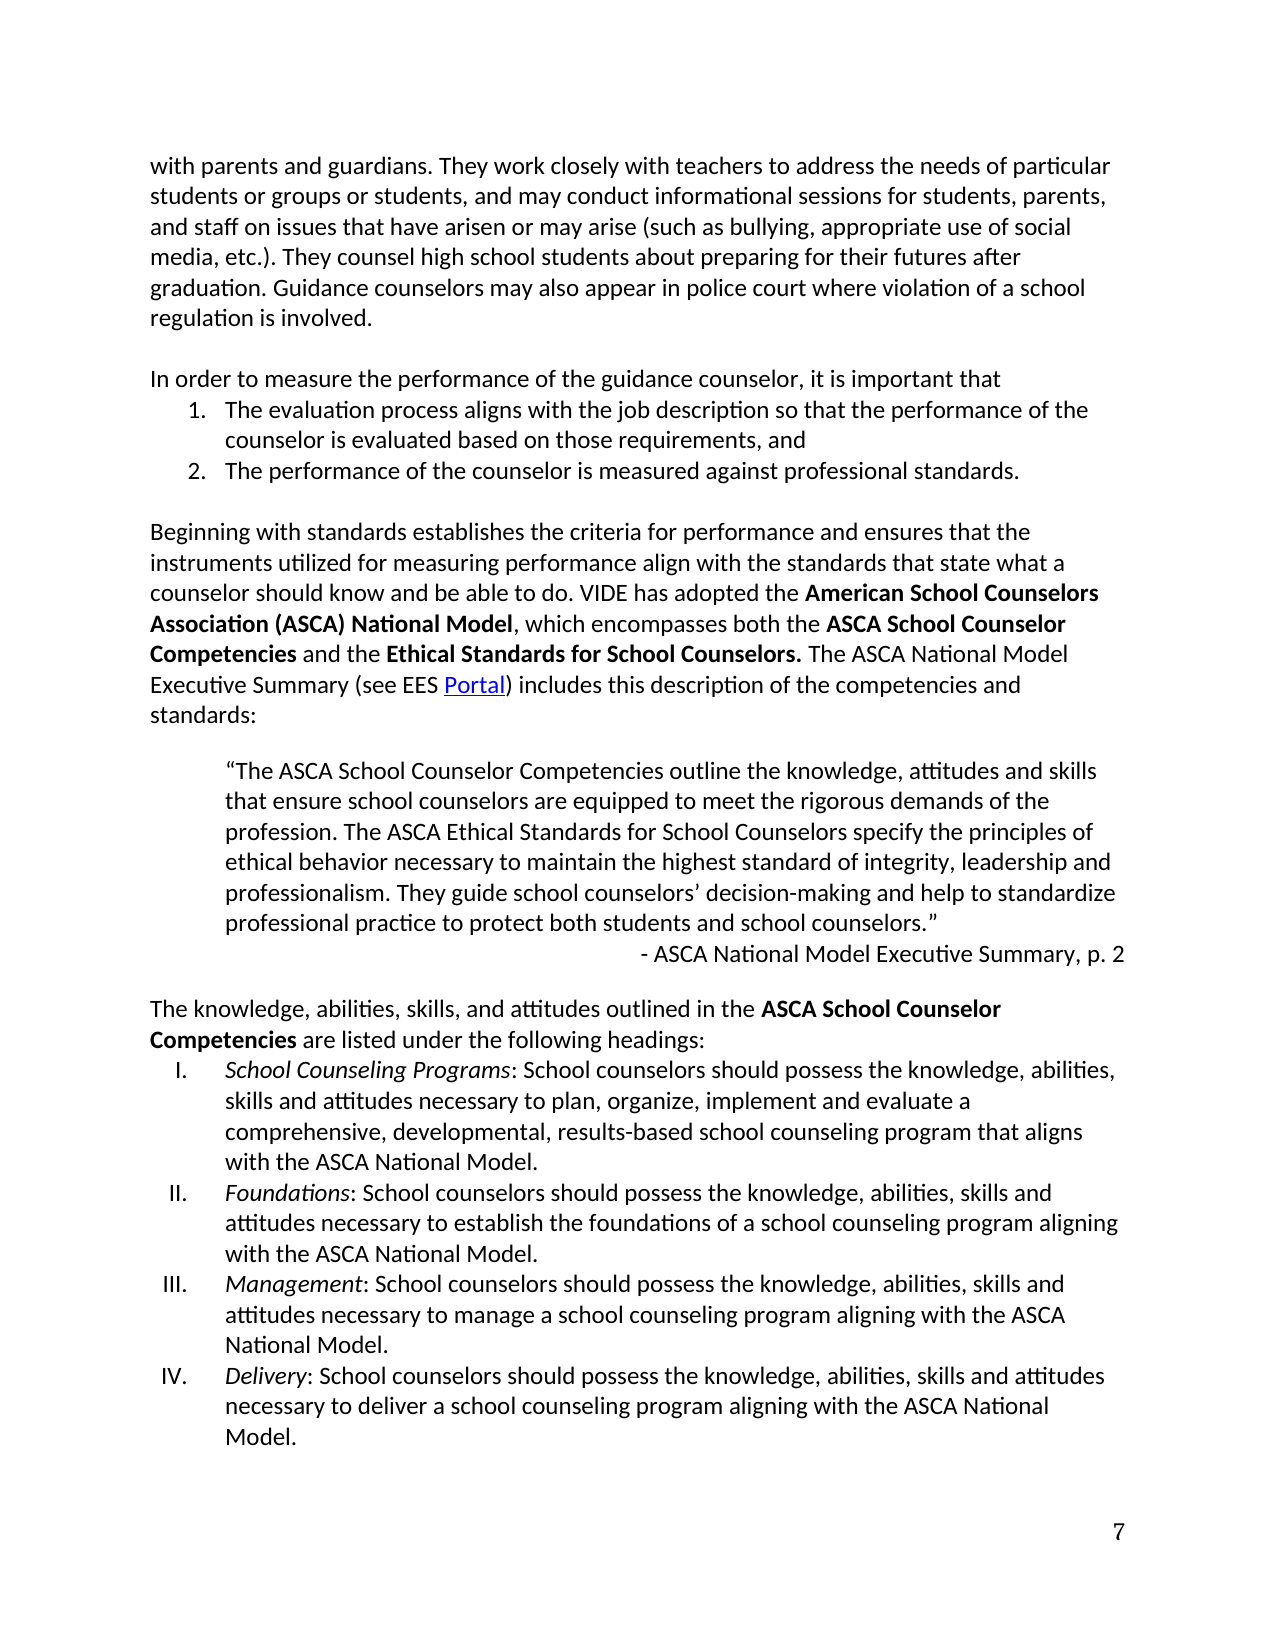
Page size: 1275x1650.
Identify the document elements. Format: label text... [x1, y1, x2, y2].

text The knowledge, abilities, skills, and attitudes outlined in the ASCA School Counselor Competencies are listed under the following headings: [150, 993, 1125, 1054]
text “The ASCA School Counselor Competencies outline the knowledge, attitudes and skills that ensure school counselors are equipped to meet the rigorous demands of the profession. The ASCA Ethical Standards for School Counselors specify the principles of ethical behavior necessary to maintain the highest standard of integrity, leadership and professionalism. They guide school counselors’ decision-making and help to standardize professional practice to protect both students and school counselors.” [225, 755, 1125, 938]
list Foundations: School counselors should possess the knowledge, abilities, skills and attitudes necessary to establish the foundations of a school counseling program aligning with the ASCA National Model. [187, 1177, 1125, 1268]
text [150, 150, 1125, 333]
list Management: School counselors should possess the knowledge, abilities, skills and attitudes necessary to manage a school counseling program aligning with the ASCA National Model. [187, 1268, 1125, 1360]
text Beginning with standards establishes the criteria for performance and ensures that the instruments utilized for measuring performance align with the standards that state what a counselor should know and be able to do. VIDE has adopted the American School Counselors Association (ASCA) National Model, which encompasses both the ASCA School Counselor Competencies and the Ethical Standards for School Counselors. The ASCA National Model Executive Summary (see EES Portal) includes this description of the competencies and standards: [150, 516, 1125, 730]
list School Counseling Programs: School counselors should possess the knowledge, abilities, skills and attitudes necessary to plan, organize, implement and evaluate a comprehensive, developmental, results-based school counseling program that aligns with the ASCA National Model. [187, 1054, 1125, 1177]
text - ASCA National Model Executive Summary, p. 2 [150, 938, 1125, 968]
text In order to measure the performance of the guidance counselor, it is important that [150, 364, 1125, 394]
list The evaluation process aligns with the job description so that the performance of the counselor is evaluated based on those requirements, and [187, 394, 1125, 455]
list Delivery: School counselors should possess the knowledge, abilities, skills and attitudes necessary to deliver a school counseling program aligning with the ASCA National Model. [187, 1360, 1125, 1451]
list The performance of the counselor is measured against professional standards. [187, 455, 1125, 486]
